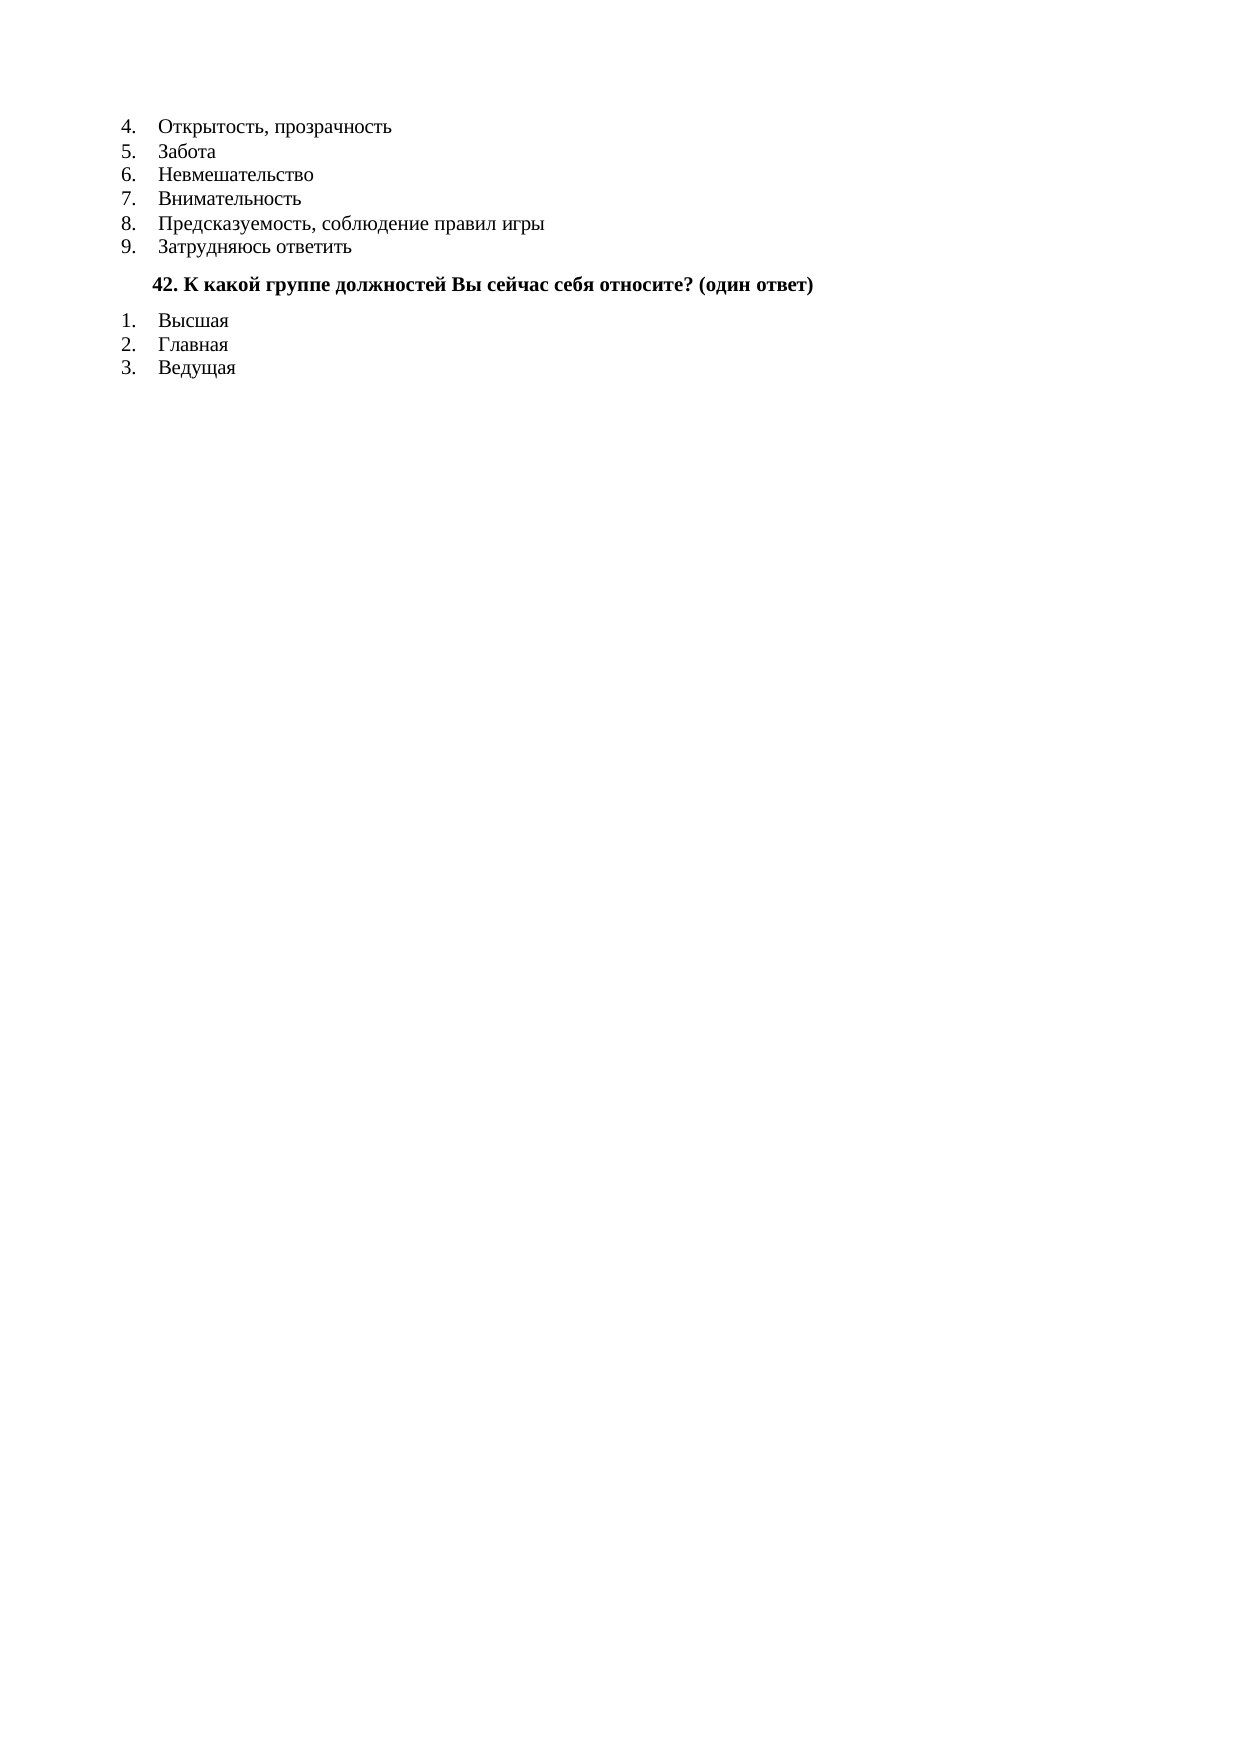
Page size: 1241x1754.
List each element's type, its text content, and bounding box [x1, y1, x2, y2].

list Ведущая [121, 356, 1184, 379]
list Главная [121, 332, 1184, 356]
list Предсказуемость, соблюдение правил игры [121, 210, 1184, 234]
list 42. К какой группе должностей Вы сейчас себя относите? (один ответ) [152, 272, 1184, 296]
list Невмешательство [121, 163, 1184, 186]
list Высшая [121, 308, 1184, 332]
list Забота [121, 138, 1184, 163]
list Затрудняюсь ответить [121, 234, 1184, 258]
list Внимательность [121, 186, 1184, 210]
list Открытость, прозрачность [121, 114, 1184, 138]
